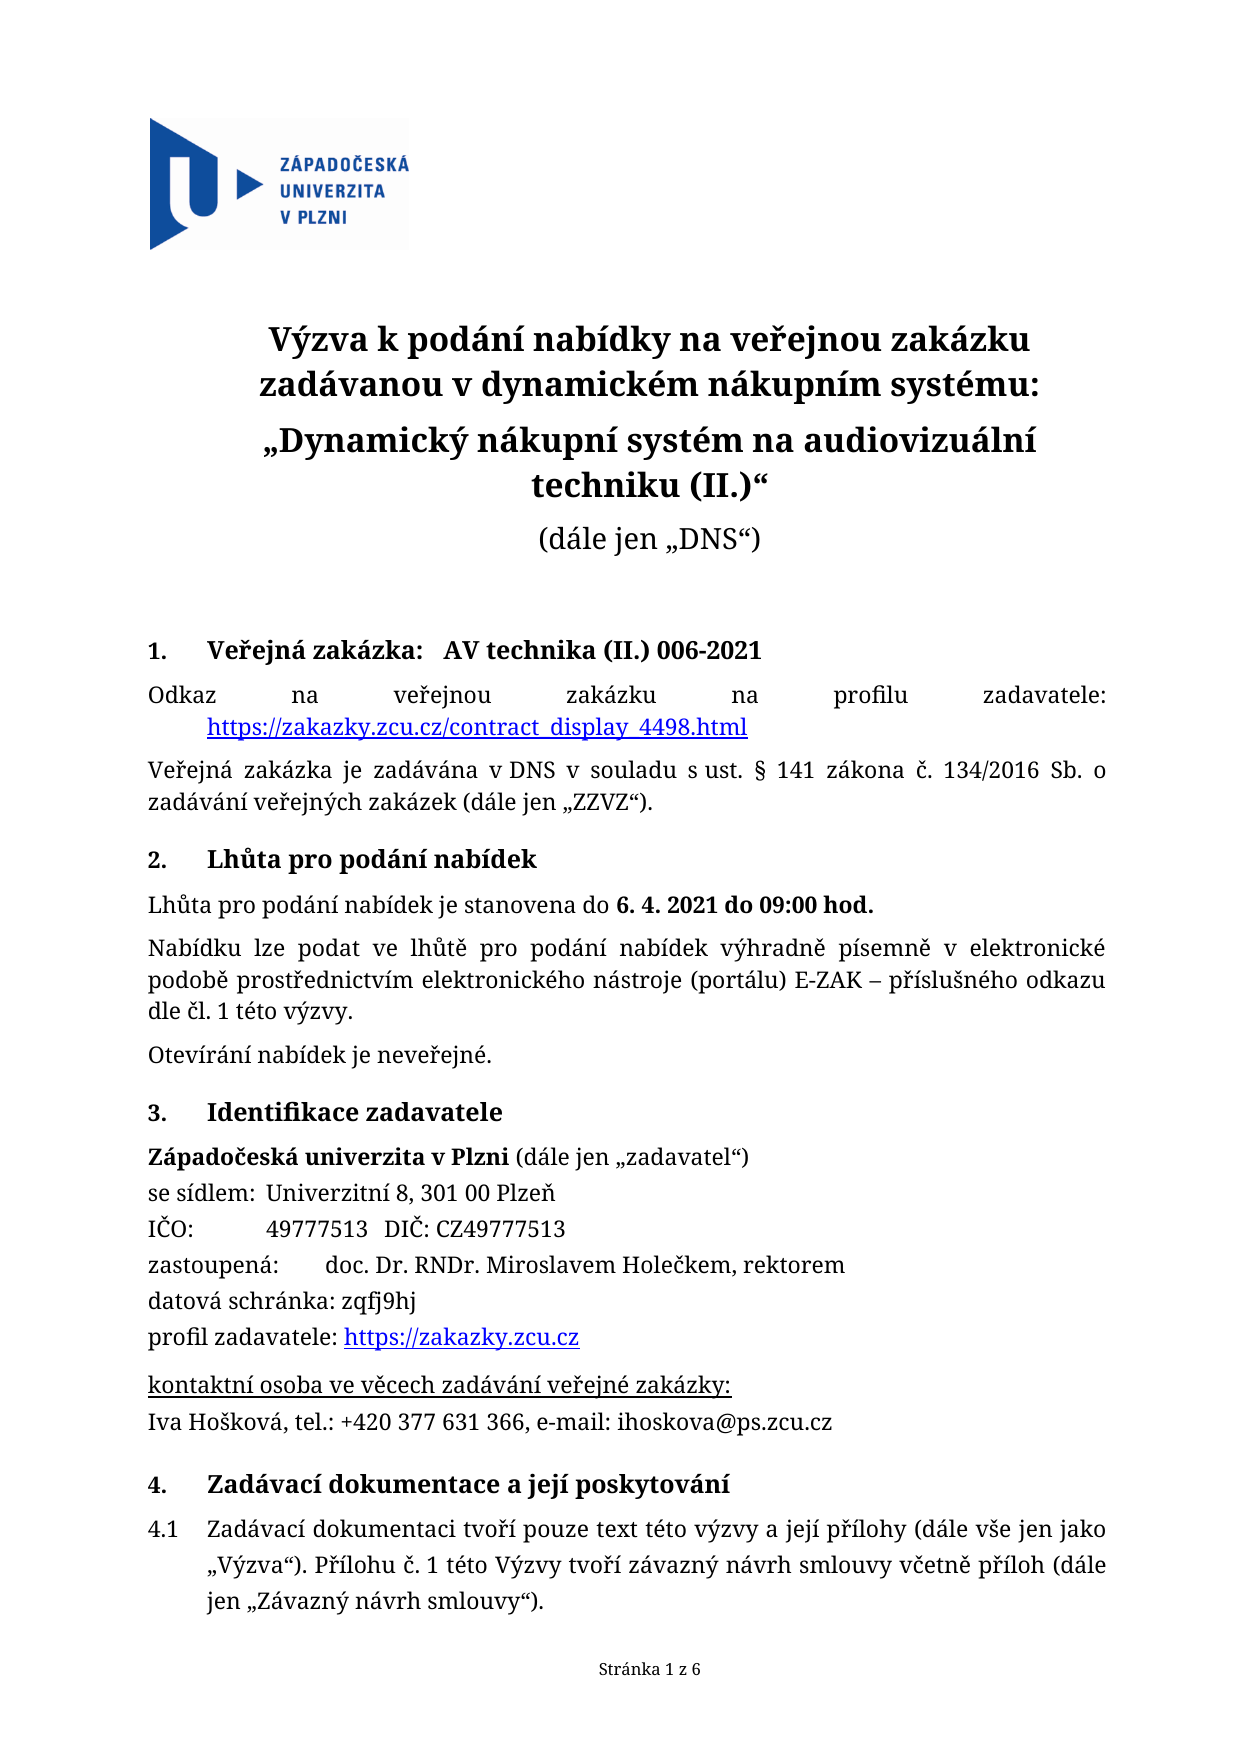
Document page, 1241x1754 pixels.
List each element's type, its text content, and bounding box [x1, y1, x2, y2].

text Otevírání nabídek je neveřejné. [148, 1038, 1107, 1070]
picture [150, 118, 409, 250]
text se sídlem: Univerzitní 8, 301 00 Plzeň [148, 1177, 1107, 1208]
text profil zadavatele: https://zakazky.zcu.cz [148, 1321, 1107, 1352]
text Výzva k podání nabídky na veřejnou zakázku zadávanou v dynamickém nákupním systému: [192, 316, 1107, 406]
text IČO: 49777513 DIČ: CZ49777513 [148, 1213, 1107, 1244]
text Veřejná zakázka je zadávána v DNS v souladu s ust. § 141 zákona č. 134/2016 Sb. o zadávání veřejných zakázek (dále jen „ZZVZ“). [148, 754, 1107, 817]
text Západočeská univerzita v Plzni (dále jen „zadavatel“) [148, 1141, 1107, 1173]
subtitle Lhůta pro podání nabídek [148, 842, 1107, 876]
text „Dynamický nákupní systém na audiovizuální techniku (II.)“ [192, 417, 1107, 508]
text Lhůta pro podání nabídek je stanovena do 6. 4. 2021 do 09:00 hod. [148, 888, 1107, 920]
text datová schránka: zqfj9hj [148, 1285, 1107, 1316]
text kontaktní osoba ve věcech zadávání veřejné zakázky: [148, 1369, 1107, 1401]
text zastoupená: doc. Dr. RNDr. Miroslavem Holečkem, rektorem [148, 1249, 1107, 1280]
list Zadávací dokumentaci tvoří pouze text této výzvy a její přílohy (dále vše jen jako „Výzva“). Přílohu č. 1 této Výzvy tvoří závazný návrh smlouvy včetně příloh (dále jen „Závazný návrh smlouvy“). [148, 1513, 1107, 1616]
text Nabídku lze podat ve lhůtě pro podání nabídek výhradně písemně v elektronické podobě prostřednictvím elektronického nástroje (portálu) E-ZAK – příslušného odkazu dle čl. 1 této výzvy. [148, 932, 1107, 1026]
text Odkaz na veřejnou zakázku na profilu zadavatele: https://zakazky.zcu.cz/contract_display_4498.html [148, 679, 1107, 742]
subtitle Identifikace zadavatele [148, 1095, 1107, 1129]
text Iva Hošková, tel.: +420 377 631 366, e-mail: ihoskova@ps.zcu.cz [148, 1405, 1107, 1437]
subtitle Zadávací dokumentace a její poskytování [148, 1466, 1107, 1500]
text (dále jen „DNS“) [192, 518, 1107, 558]
subtitle Veřejná zakázka: AV technika (II.) 006-2021 [148, 633, 1107, 667]
